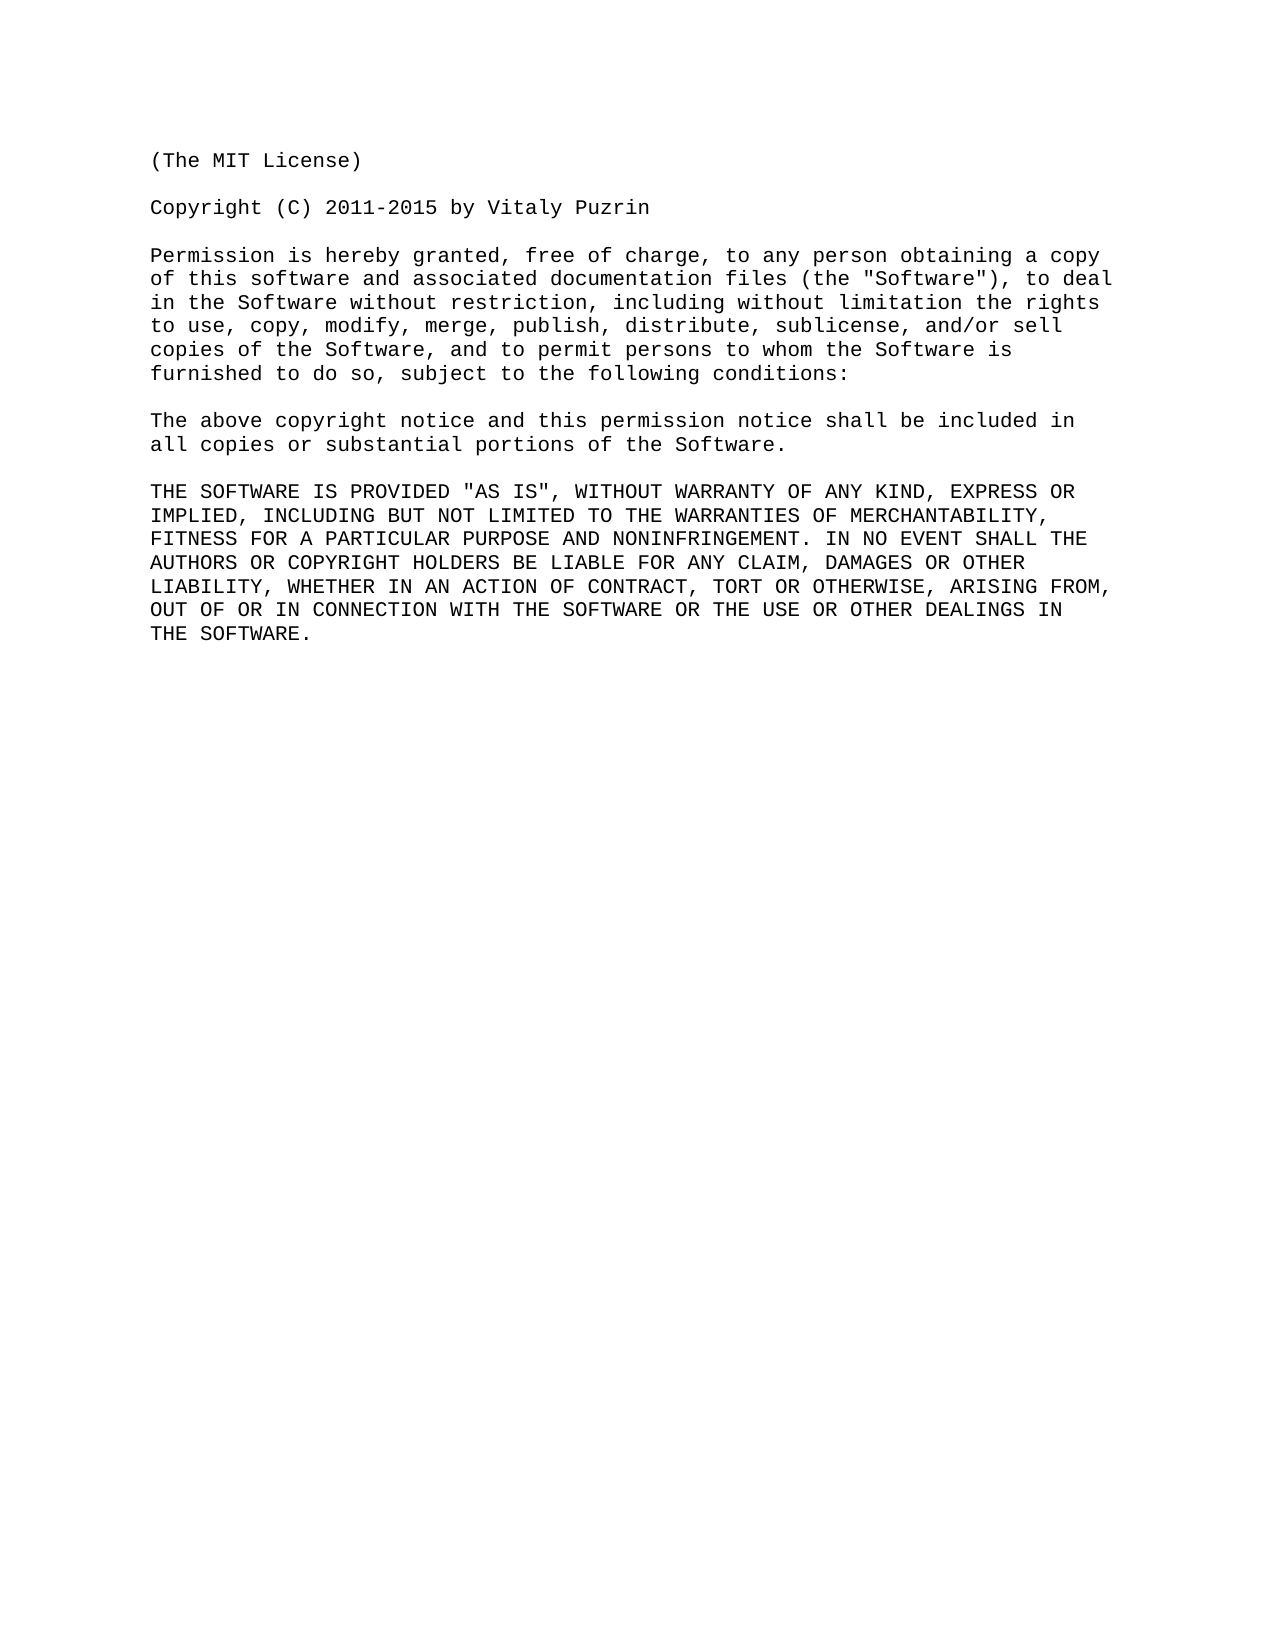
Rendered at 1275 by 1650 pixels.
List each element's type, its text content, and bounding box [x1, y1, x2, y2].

text IMPLIED, INCLUDING BUT NOT LIMITED TO THE WARRANTIES OF MERCHANTABILITY, [150, 505, 1125, 528]
text The above copyright notice and this permission notice shall be included in [150, 410, 1125, 434]
text Copyright (C) 2011-2015 by Vitaly Puzrin [150, 197, 1125, 221]
text copies of the Software, and to permit persons to whom the Software is [150, 339, 1125, 363]
text THE SOFTWARE. [150, 623, 1125, 647]
text AUTHORS OR COPYRIGHT HOLDERS BE LIABLE FOR ANY CLAIM, DAMAGES OR OTHER [150, 552, 1125, 576]
text all copies or substantial portions of the Software. [150, 434, 1125, 457]
text in the Software without restriction, including without limitation the rights [150, 292, 1125, 316]
text (The MIT License) [150, 150, 1125, 174]
text FITNESS FOR A PARTICULAR PURPOSE AND NONINFRINGEMENT. IN NO EVENT SHALL THE [150, 528, 1125, 552]
text to use, copy, modify, merge, publish, distribute, sublicense, and/or sell [150, 316, 1125, 339]
text LIABILITY, WHETHER IN AN ACTION OF CONTRACT, TORT OR OTHERWISE, ARISING FROM, [150, 576, 1125, 599]
text Permission is hereby granted, free of charge, to any person obtaining a copy [150, 244, 1125, 268]
text THE SOFTWARE IS PROVIDED "AS IS", WITHOUT WARRANTY OF ANY KIND, EXPRESS OR [150, 481, 1125, 505]
text furnished to do so, subject to the following conditions: [150, 363, 1125, 386]
text OUT OF OR IN CONNECTION WITH THE SOFTWARE OR THE USE OR OTHER DEALINGS IN [150, 599, 1125, 623]
text of this software and associated documentation files (the "Software"), to deal [150, 268, 1125, 292]
